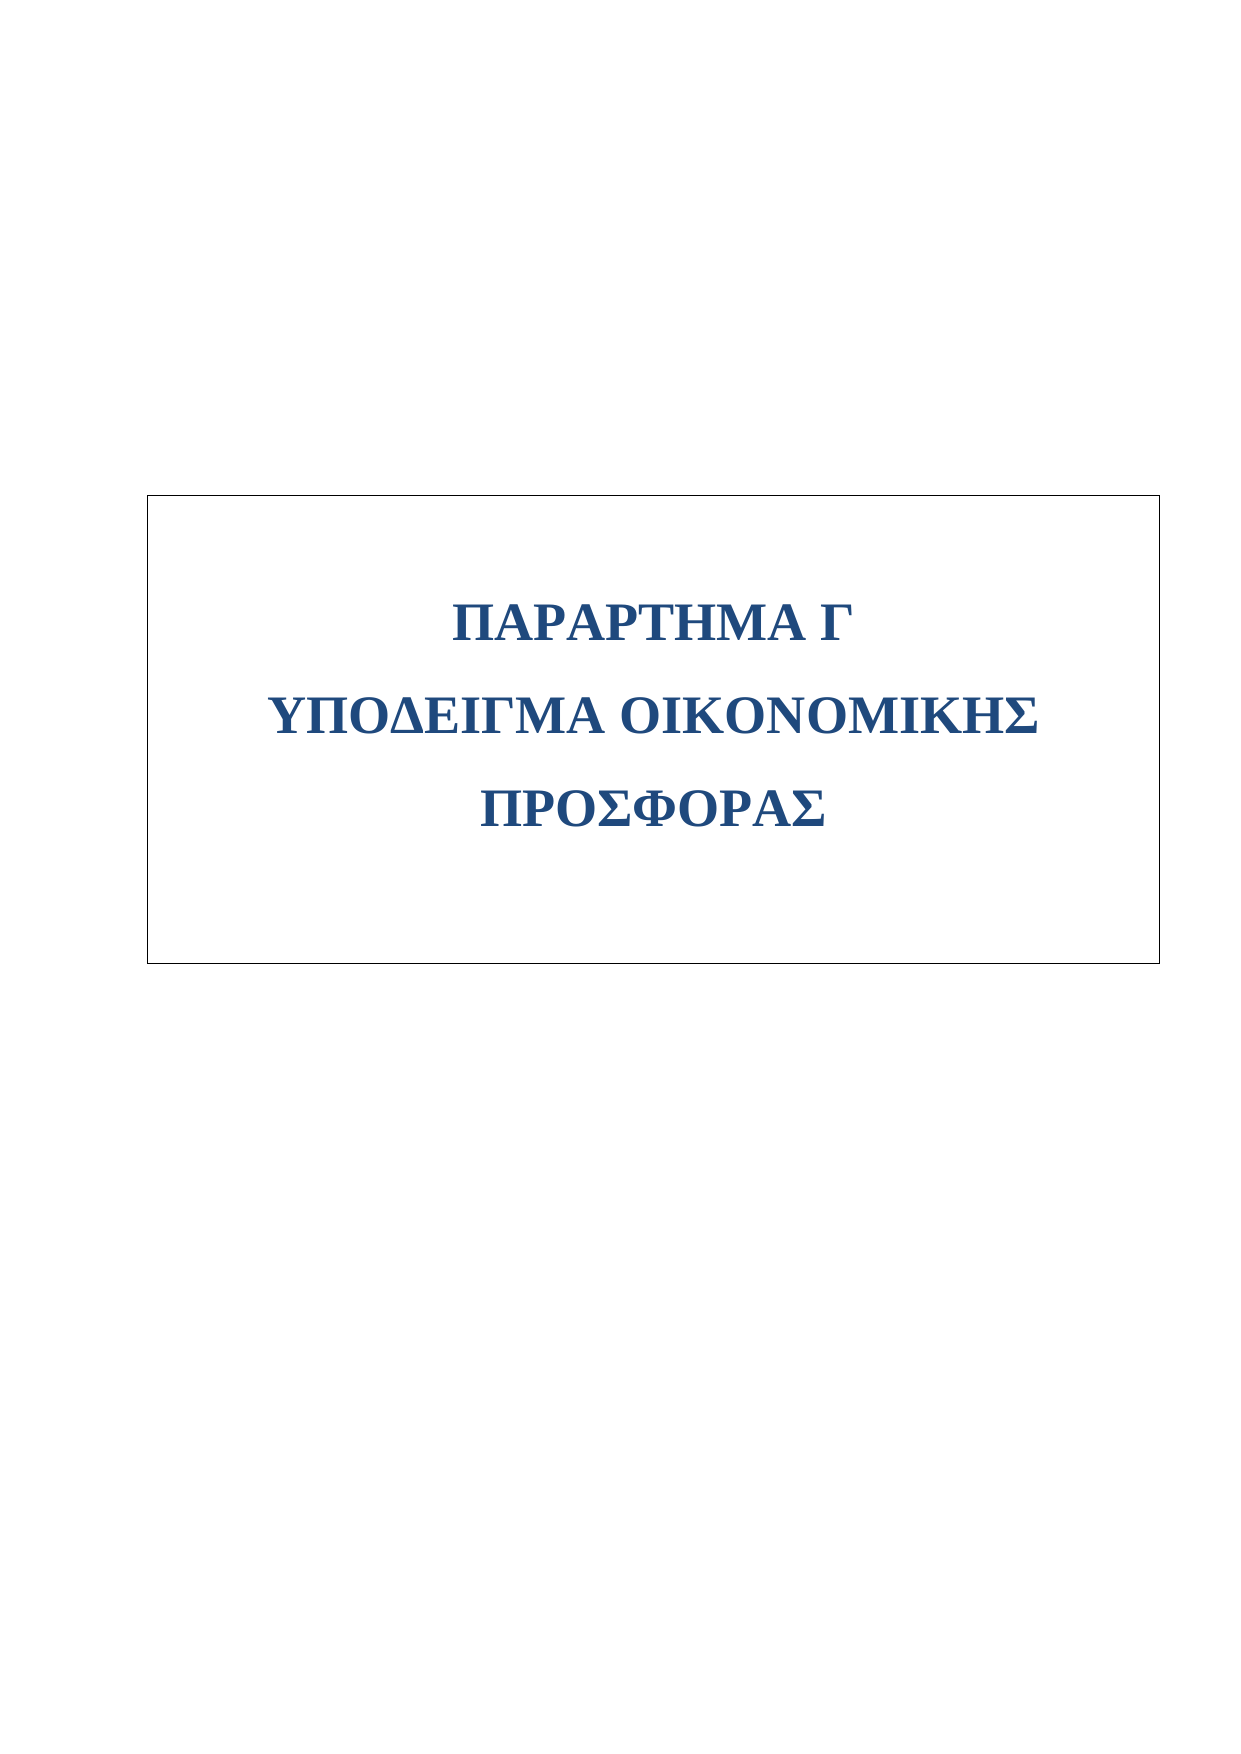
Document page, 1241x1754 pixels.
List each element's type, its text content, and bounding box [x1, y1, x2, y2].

table_header ΠΑΡΑΡΤΗΜΑ Γ ΥΠΟΔΕΙΓΜΑ ΟΙΚΟΝΟΜΙΚΗΣ ΠΡΟΣΦΟΡΑΣ [148, 496, 1159, 963]
